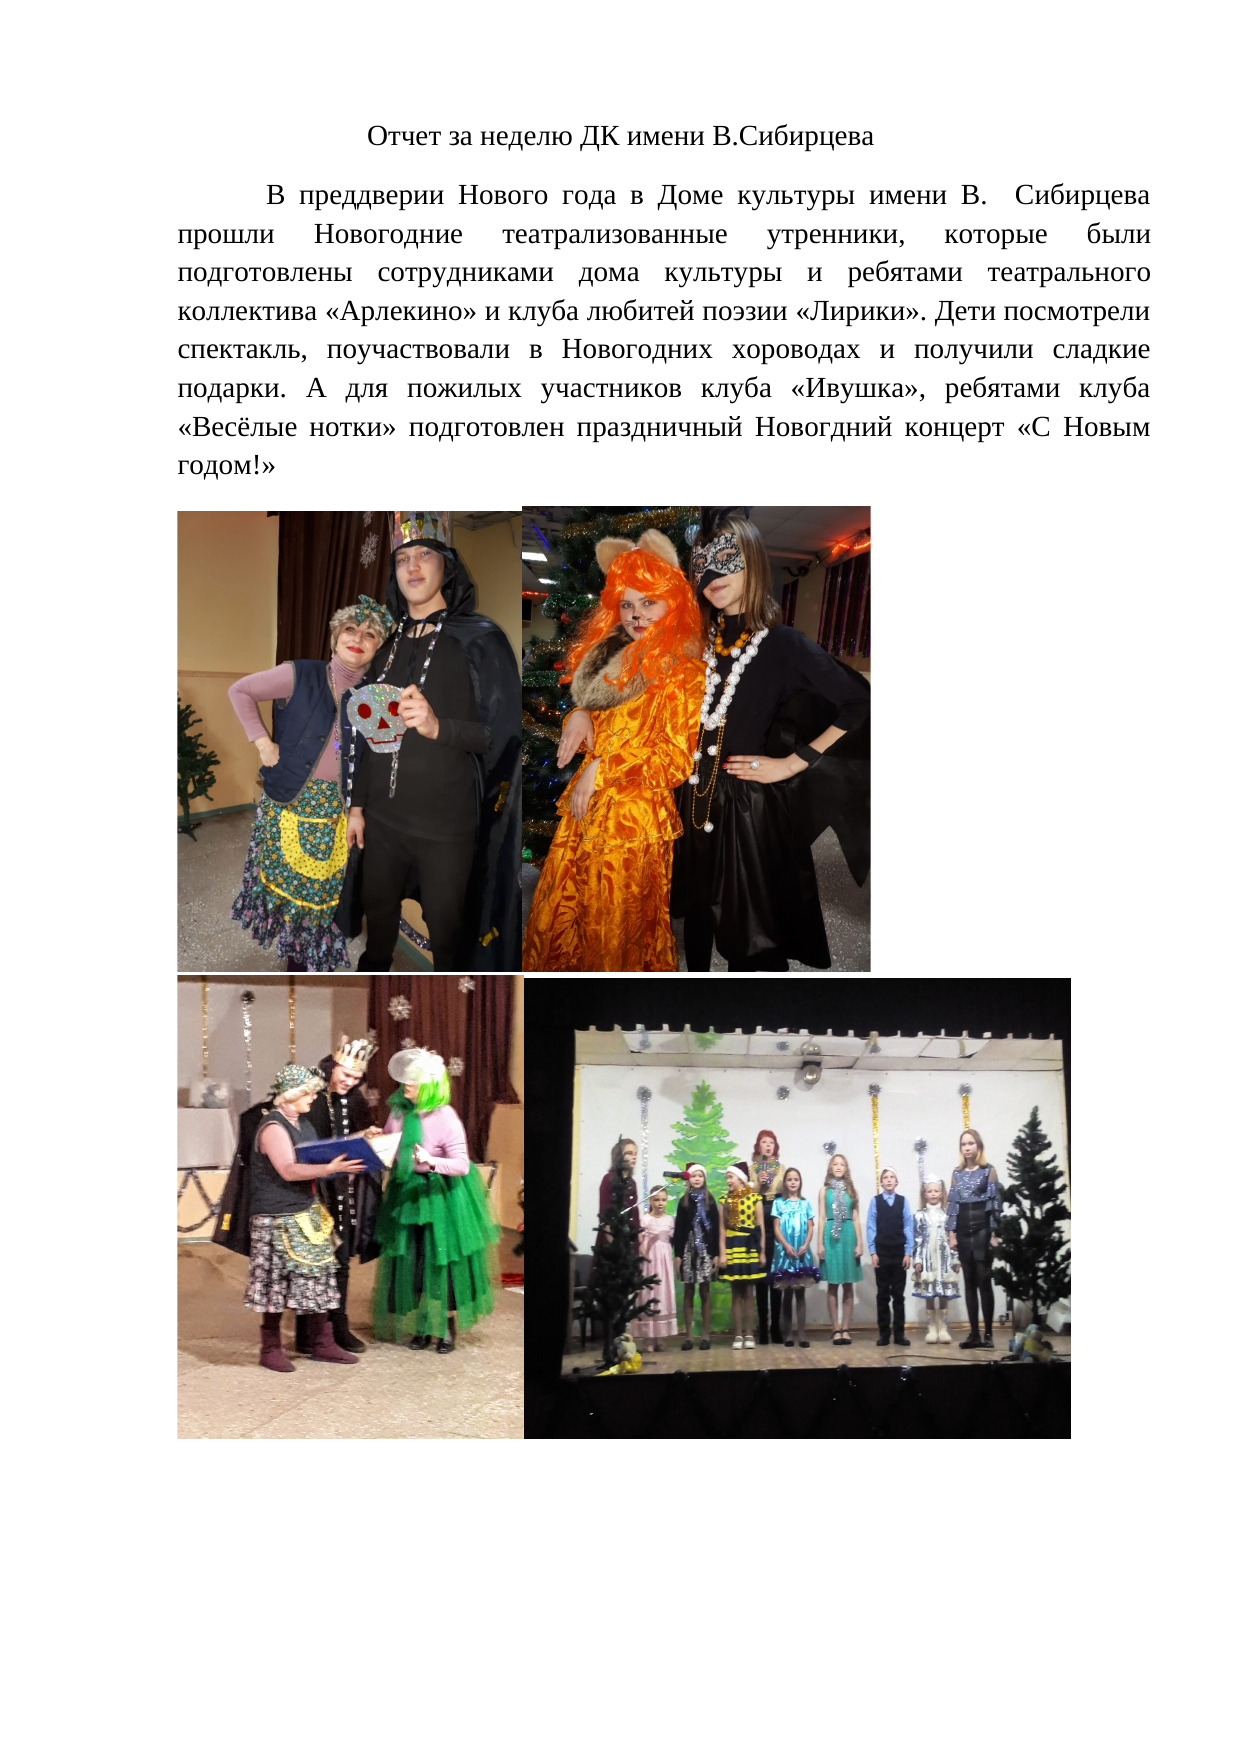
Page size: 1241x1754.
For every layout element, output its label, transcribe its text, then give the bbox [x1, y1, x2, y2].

text Отчет за неделю ДК имени В.Сибирцева [177, 118, 1152, 152]
picture [177, 506, 871, 972]
picture [177, 975, 1071, 1439]
text В преддверии Нового года в Доме культуры имени В. Сибирцева прошли Новогодние театрализованные утренники, которые были подготовлены сотрудниками дома культуры и ребятами театрального коллектива «Арлекино» и клуба любитей поэзии «Лирики». Дети посмотрели спектакль, поучаствовали в Новогодних хороводах и получили сладкие подарки. А для пожилых участников клуба «Ивушка», ребятами клуба «Весёлые нотки» подготовлен праздничный Новогдний концерт «С Новым годом!» [177, 177, 1152, 481]
